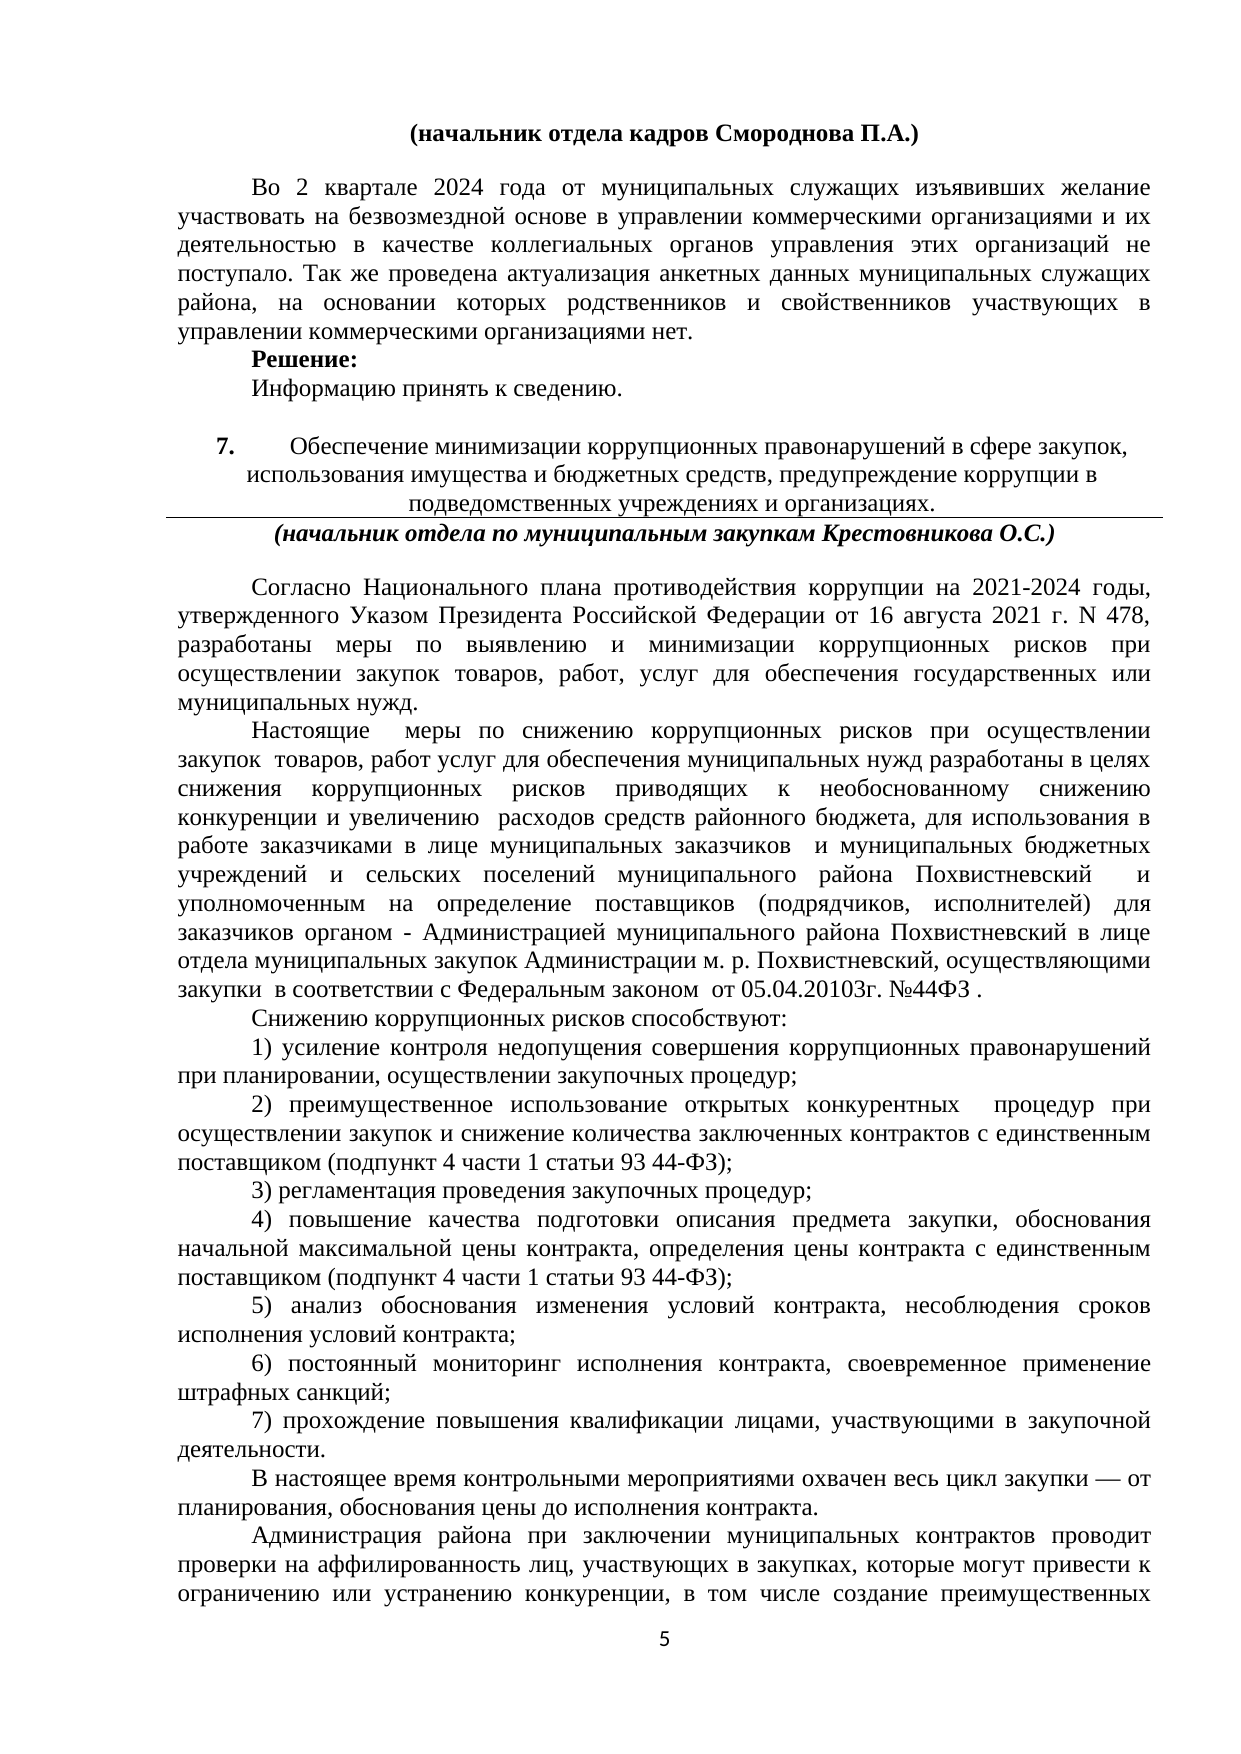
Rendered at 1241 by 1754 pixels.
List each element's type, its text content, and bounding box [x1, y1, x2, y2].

text 7) прохождение повышения квалификации лицами, участвующими в закупочной деятельности. [177, 1406, 1152, 1463]
text Во 2 квартале 2024 года от муниципальных служащих изъявивших желание участвовать на безвозмездной основе в управлении коммерческими организациями и их деятельностью в качестве коллегиальных органов управления этих организаций не поступало. Так же проведена актуализация анкетных данных муниципальных служащих района, на основании которых родственников и свойственников участвующих в управлении коммерческими организациями нет. [177, 172, 1152, 344]
text 5) анализ обоснования изменения условий контракта, несоблюдения сроков исполнения условий контракта; [177, 1291, 1152, 1348]
text Решение: [177, 344, 1152, 373]
text 6) постоянный мониторинг исполнения контракта, своевременное применение штрафных санкций; [177, 1348, 1152, 1406]
text 1) усиление контроля недопущения совершения коррупционных правонарушений при планировании, осуществлении закупочных процедур; [177, 1032, 1152, 1089]
table_header Обеспечение минимизации коррупционных правонарушений в сфере закупок, использования имущества и бюджетных средств, предупреждение коррупции в подведомственных учреждениях и организациях. [166, 431, 1163, 517]
text Согласно Национального плана противодействия коррупции на 2021-2024 годы, утвержденного Указом Президента Российской Федерации от 16 августа 2021 г. N 478, разработаны меры по выявлению и минимизации коррупционных рисков при осуществлении закупок товаров, работ, услуг для обеспечения государственных или муниципальных нужд. [177, 572, 1152, 716]
text В настоящее время контрольными мероприятиями охвачен весь цикл закупки — от планирования, обоснования цены до исполнения контракта. [177, 1463, 1152, 1521]
list (начальник отдела по муниципальным закупкам Крестовникова О.С.) [177, 518, 1152, 547]
text 4) повышение качества подготовки описания предмета закупки, обоснования начальной максимальной цены контракта, определения цены контракта с единственным поставщиком (подпункт 4 части 1 статьи 93 44-ФЗ); [177, 1204, 1152, 1291]
text 3) регламентация проведения закупочных процедур; [177, 1176, 1152, 1204]
text Снижению коррупционных рисков способствуют: [177, 1003, 1152, 1032]
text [177, 1521, 1152, 1607]
text 2) преимущественное использование открытых конкурентных процедур при осуществлении закупок и снижение количества заключенных контрактов с единственным поставщиком (подпункт 4 части 1 статьи 93 44-ФЗ); [177, 1089, 1152, 1176]
text Настоящие меры по снижению коррупционных рисков при осуществлении закупок товаров, работ услуг для обеспечения муниципальных нужд разработаны в целях снижения коррупционных рисков приводящих к необоснованному снижению конкуренции и увеличению расходов средств районного бюджета, для использования в работе заказчиками в лице муниципальных заказчиков и муниципальных бюджетных учреждений и сельских поселений муниципального района Похвистневский и уполномоченным на определение поставщиков (подрядчиков, исполнителей) для заказчиков органом - Администрацией муниципального района Похвистневский в лице отдела муниципальных закупок Администрации м. р. Похвистневский, осуществляющими закупки в соответствии с Федеральным законом от 05.04.20103г. №44ФЗ . [177, 716, 1152, 1003]
list (начальник отдела кадров Смороднова П.А.) [177, 118, 1152, 147]
text Информацию принять к сведению. [177, 373, 1152, 402]
